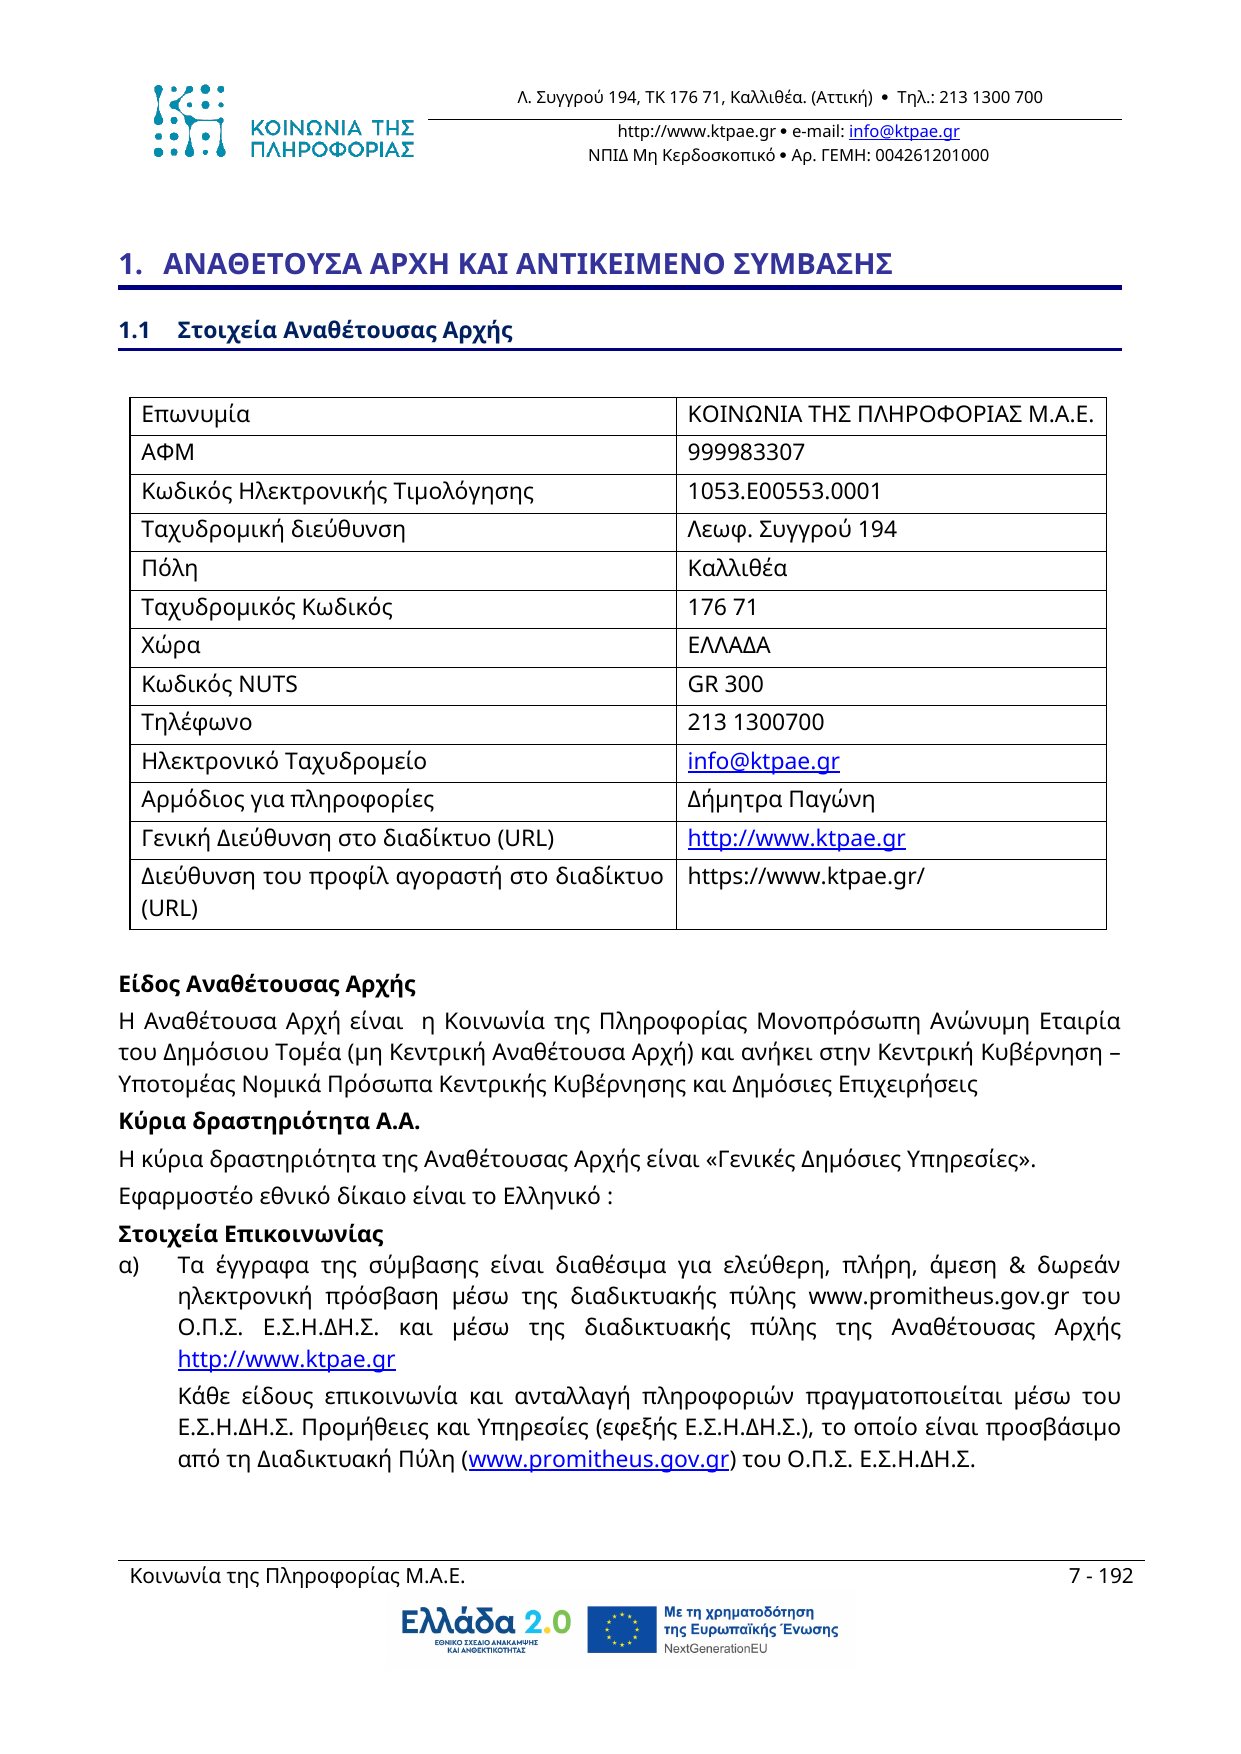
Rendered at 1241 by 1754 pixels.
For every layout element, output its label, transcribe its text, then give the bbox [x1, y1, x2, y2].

text Είδος Αναθέτουσας Αρχής [118, 968, 1122, 999]
table_cell http://www.ktpae.gr [677, 822, 1106, 859]
table_header Επωνυμία [131, 398, 676, 435]
text Η κύρια δραστηριότητα της Αναθέτουσας Αρχής είναι «Γενικές Δημόσιες Υπηρεσίες». [118, 1143, 1122, 1174]
table_header ΚΟΙΝΩΝΙΑ ΤΗΣ ΠΛΗΡΟΦΟΡΙΑΣ Μ.Α.Ε. [677, 398, 1106, 435]
table_cell ΑΦΜ [131, 436, 676, 474]
table_cell Ηλεκτρονικό Ταχυδρομείο [131, 745, 676, 782]
table_cell Γενική Διεύθυνση στο διαδίκτυο (URL) [131, 822, 676, 859]
table_cell Ταχυδρομικός Κωδικός [131, 591, 676, 628]
picture [140, 75, 429, 164]
table_cell info@ktpae.gr [677, 745, 1106, 782]
table_cell Δήμητρα Παγώνη [677, 783, 1106, 821]
table_cell 999983307 [677, 436, 1106, 474]
table_cell Λεωφ. Συγγρού 194 [677, 514, 1106, 551]
table_cell Διεύθυνση του προφίλ αγοραστή στο διαδίκτυο (URL) [131, 860, 676, 929]
table_cell ΕΛΛΑΔΑ [677, 629, 1106, 667]
table_cell Τηλέφωνο [131, 706, 676, 744]
subtitle Στοιχεία Αναθέτουσας Αρχής [118, 314, 1122, 348]
table_cell Κωδικός Ηλεκτρονικής Τιμολόγησης [131, 475, 676, 512]
table_cell Κωδικός ΝUTS [131, 668, 676, 705]
picture [386, 1590, 855, 1670]
subtitle ΑΝΑΘΕΤΟΥΣΑ ΑΡΧΗ ΚΑΙ ΑΝΤΙΚΕΙΜΕΝΟ ΣΥΜΒΑΣΗΣ [118, 243, 1122, 285]
table_cell 213 1300700 [677, 706, 1106, 744]
table_cell Ταχυδρομική διεύθυνση [131, 514, 676, 551]
table_cell Πόλη [131, 552, 676, 589]
table_cell Χώρα [131, 629, 676, 667]
text α) Τα έγγραφα της σύμβασης είναι διαθέσιμα για ελεύθερη, πλήρη, άμεση & δωρεάν ηλεκτρονική πρόσβαση μέσω της διαδικτυακής πύλης www.promitheus.gov.gr του Ο.Π.Σ. Ε.Σ.Η.ΔΗ.Σ. και μέσω της διαδικτυακής πύλης της Αναθέτουσας Αρχής http://www.ktpae.gr [118, 1249, 1122, 1374]
text Κάθε είδους επικοινωνία και ανταλλαγή πληροφοριών πραγματοποιείται μέσω του Ε.Σ.Η.ΔΗ.Σ. Προμήθειες και Υπηρεσίες (εφεξής Ε.Σ.Η.ΔΗ.Σ.), το οποίο είναι προσβάσιμο από τη Διαδικτυακή Πύλη (www.promitheus.gov.gr) του Ο.Π.Σ. Ε.Σ.Η.ΔΗ.Σ. [177, 1380, 1122, 1474]
table_cell GR 300 [677, 668, 1106, 705]
table_cell Αρμόδιος για πληροφορίες [131, 783, 676, 821]
table_cell Καλλιθέα [677, 552, 1106, 589]
text Η Αναθέτουσα Αρχή είναι η Κοινωνία της Πληροφορίας Μονοπρόσωπη Ανώνυμη Εταιρία του Δημόσιου Τομέα (μη Κεντρική Αναθέτουσα Αρχή) και ανήκει στην Κεντρική Κυβέρνηση – Υποτομέας Νομικά Πρόσωπα Κεντρικής Κυβέρνησης και Δημόσιες Επιχειρήσεις [118, 1005, 1122, 1099]
table_cell 1053.E00553.0001 [677, 475, 1106, 512]
text Κύρια δραστηριότητα Α.Α. [118, 1105, 1122, 1136]
table_cell https://www.ktpae.gr/ [677, 860, 1106, 929]
text Στοιχεία Επικοινωνίας [118, 1218, 1122, 1249]
text Εφαρμοστέο εθνικό δίκαιο είναι το Ελληνικό : [118, 1180, 1122, 1211]
table_cell 176 71 [677, 591, 1106, 628]
